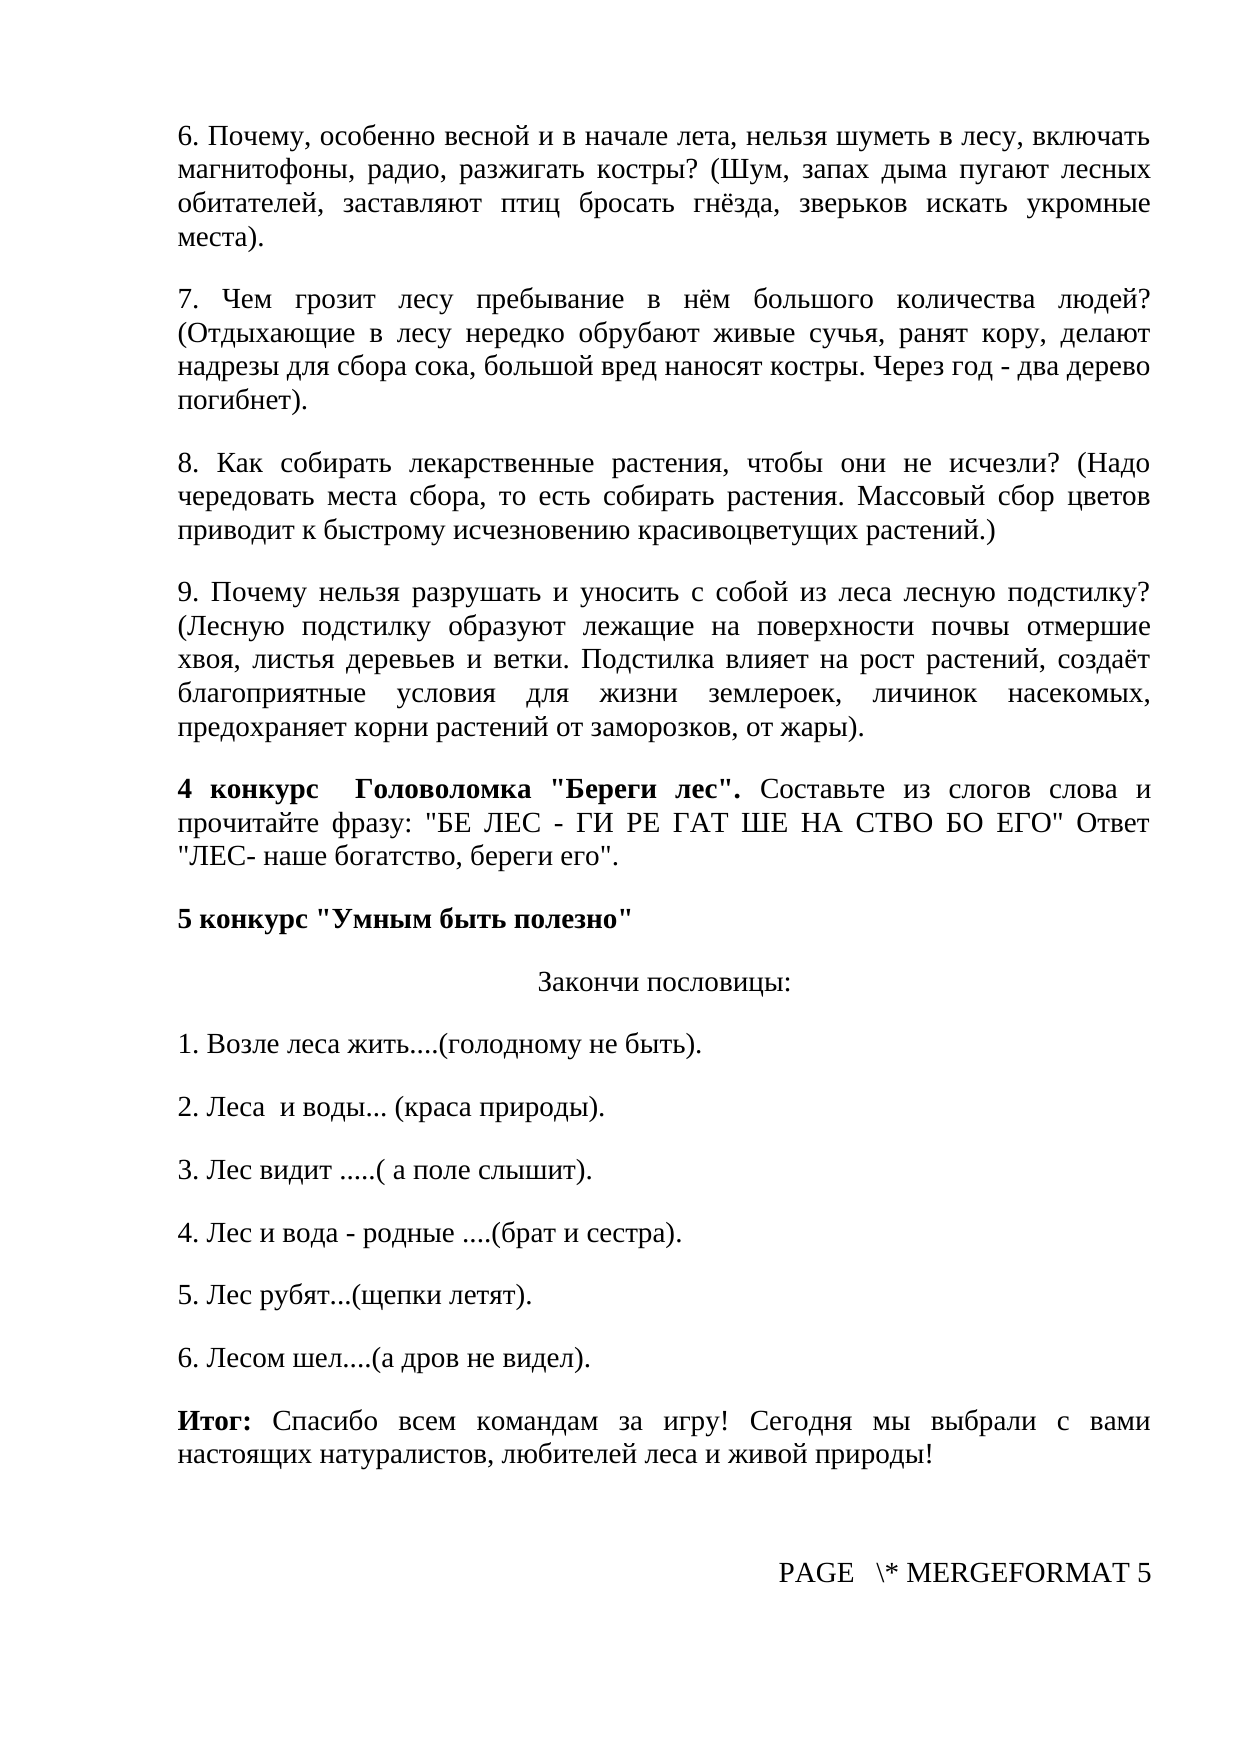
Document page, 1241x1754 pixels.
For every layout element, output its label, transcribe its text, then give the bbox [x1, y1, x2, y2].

text 5. Лес рубят...(щепки летят). [177, 1277, 1152, 1311]
text 2. Леса и воды... (краса природы). [177, 1089, 1152, 1123]
text 4 конкурс Головоломка "Береги лес". Составьте из слогов слова и прочитайте фразу: "БЕ ЛЕС - ГИ РЕ ГАТ ШЕ НА СТВО БО ЕГО" Ответ "ЛЕС- наше богатство, береги его". [177, 771, 1152, 872]
text Итог: Спасибо всем командам за игру! Сегодня мы выбрали с вами настоящих натуралистов, любителей леса и живой природы! [177, 1403, 1152, 1470]
text 7. Чем грозит лесу пребывание в нём большого количества людей? (Отдыхающие в лесу нередко обрубают живые сучья, ранят кору, делают надрезы для сбора сока, большой вред наносят костры. Через год - два дерево погибнет). [177, 281, 1152, 416]
text 5 конкурс "Умным быть полезно" [177, 901, 1152, 935]
text 6. Почему, особенно весной и в начале лета, нельзя шуметь в лесу, включать магнитофоны, радио, разжигать костры? (Шум, запах дыма пугают лесных обитателей, заставляют птиц бросать гнёзда, зверьков искать укромные места). [177, 118, 1152, 252]
text 6. Лесом шел....(а дров не видел). [177, 1340, 1152, 1374]
text 8. Как собирать лекарственные растения, чтобы они не исчезли? (Надо чередовать места сбора, то есть собирать растения. Массовый сбор цветов приводит к быстрому исчезновению красивоцветущих растений.) [177, 445, 1152, 545]
text 3. Лес видит .....( а поле слышит). [177, 1152, 1152, 1186]
text 1. Возле леса жить....(голодному не быть). [177, 1027, 1152, 1060]
text 4. Лес и вода - родные ....(брат и сестра). [177, 1215, 1152, 1248]
text Закончи пословицы: [177, 964, 1152, 997]
text 9. Почему нельзя разрушать и уносить с собой из леса лесную подстилку? (Лесную подстилку образуют лежащие на поверхности почвы отмершие хвоя, листья деревьев и ветки. Подстилка влияет на рост растений, создаёт благоприятные условия для жизни землероек, личинок насекомых, предохраняет корни растений от заморозков, от жары). [177, 574, 1152, 742]
